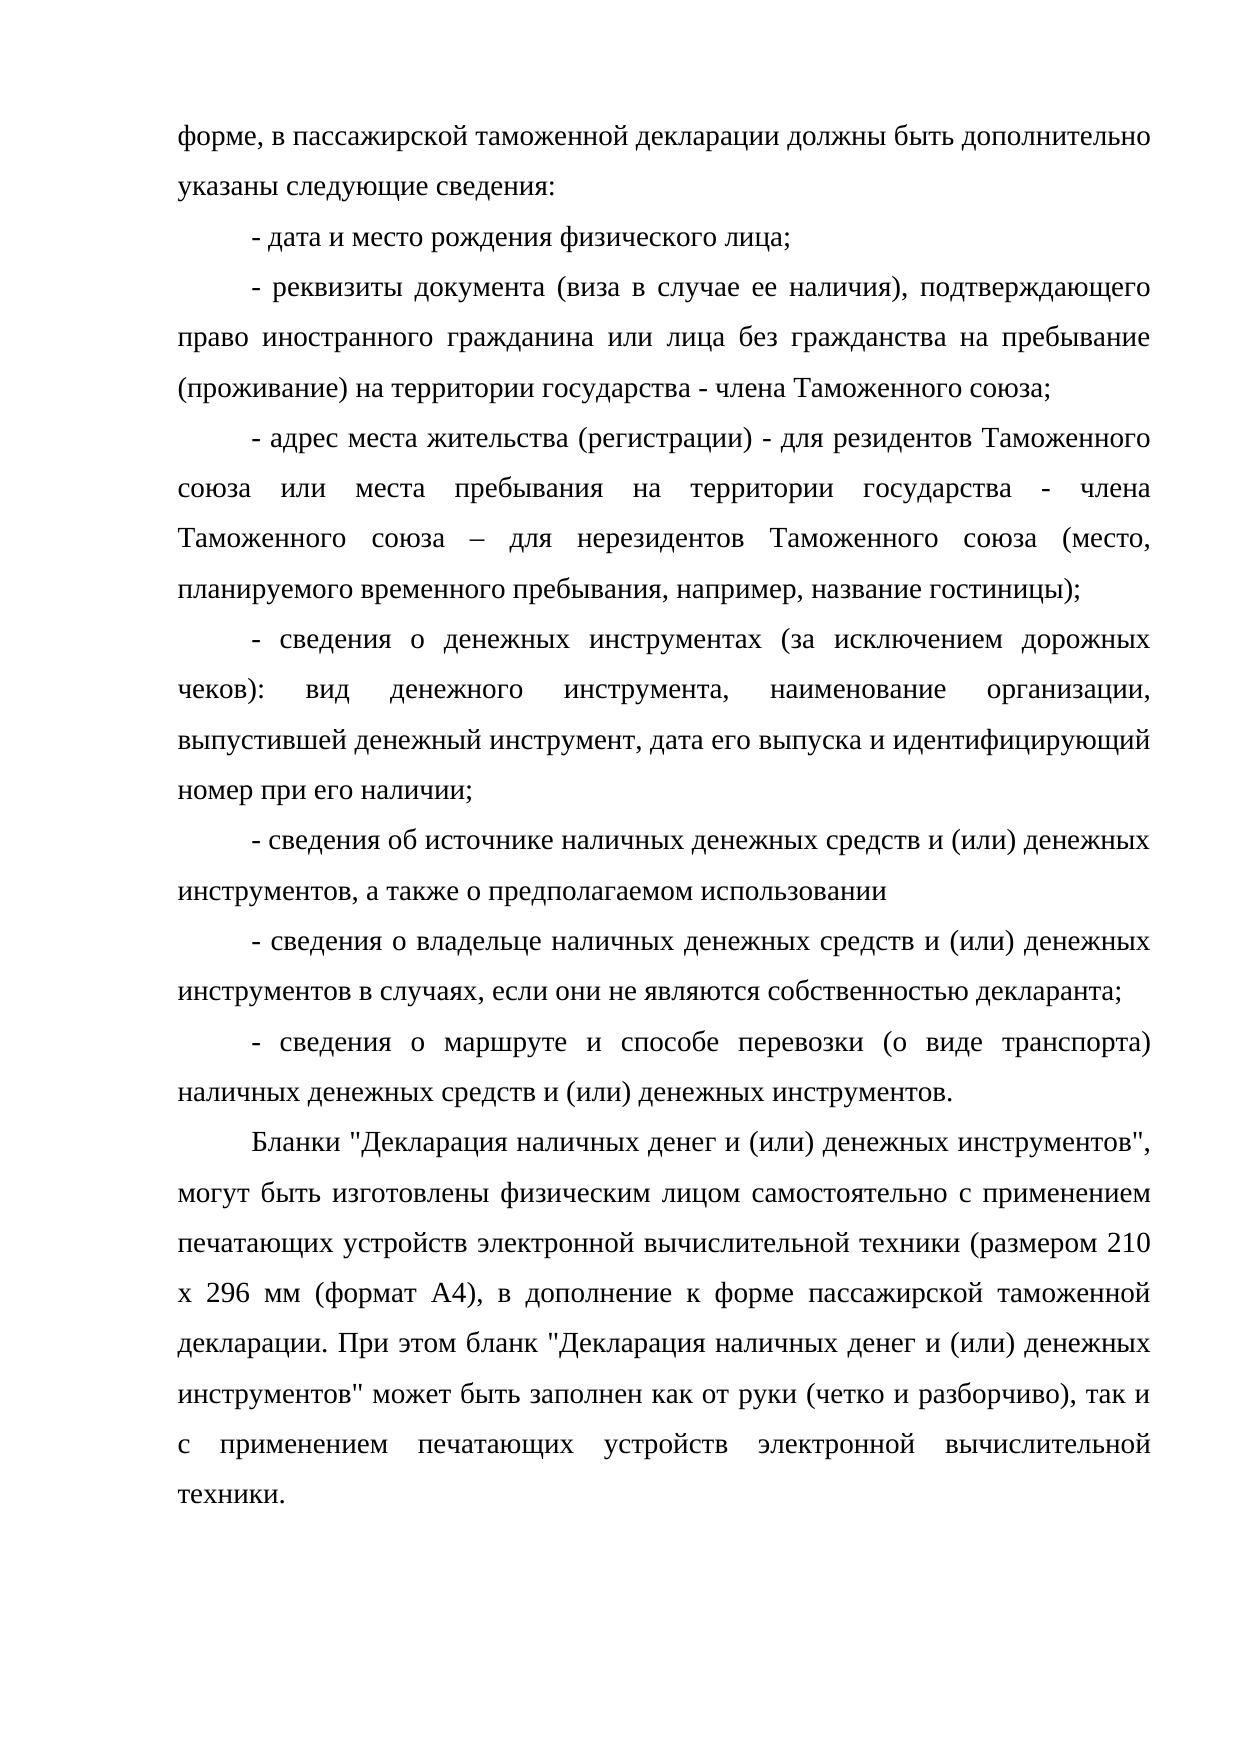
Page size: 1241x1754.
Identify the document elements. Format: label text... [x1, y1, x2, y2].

text - сведения о маршруте и способе перевозки (о виде транспорта) наличных денежных средств и (или) денежных инструментов. [177, 1024, 1152, 1108]
text Бланки "Декларация наличных денег и (или) денежных инструментов", могут быть изготовлены физическим лицом самостоятельно с применением печатающих устройств электронной вычислительной техники (размером 210 х 296 мм (формат А4), в дополнение к форме пассажирской таможенной декларации. При этом бланк "Декларация наличных денег и (или) денежных инструментов" может быть заполнен как от руки (четко и разборчиво), так и с применением печатающих устройств электронной вычислительной техники. [177, 1124, 1152, 1510]
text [177, 118, 1152, 202]
text - сведения о владельце наличных денежных средств и (или) денежных инструментов в случаях, если они не являются собственностью декларанта; [177, 923, 1152, 1007]
text - адрес места жительства (регистрации) - для резидентов Таможенного союза или места пребывания на территории государства - члена Таможенного союза – для нерезидентов Таможенного союза (место, планируемого временного пребывания, например, название гостиницы); [177, 420, 1152, 604]
text - дата и место рождения физического лица; [177, 219, 1152, 252]
text - сведения об источнике наличных денежных средств и (или) денежных инструментов, а также о предполагаемом использовании [177, 822, 1152, 906]
text - реквизиты документа (виза в случае ее наличия), подтверждающего право иностранного гражданина или лица без гражданства на пребывание (проживание) на территории государства - члена Таможенного союза; [177, 269, 1152, 403]
text - сведения о денежных инструментах (за исключением дорожных чеков): вид денежного инструмента, наименование организации, выпустившей денежный инструмент, дата его выпуска и идентифицирующий номер при его наличии; [177, 621, 1152, 806]
